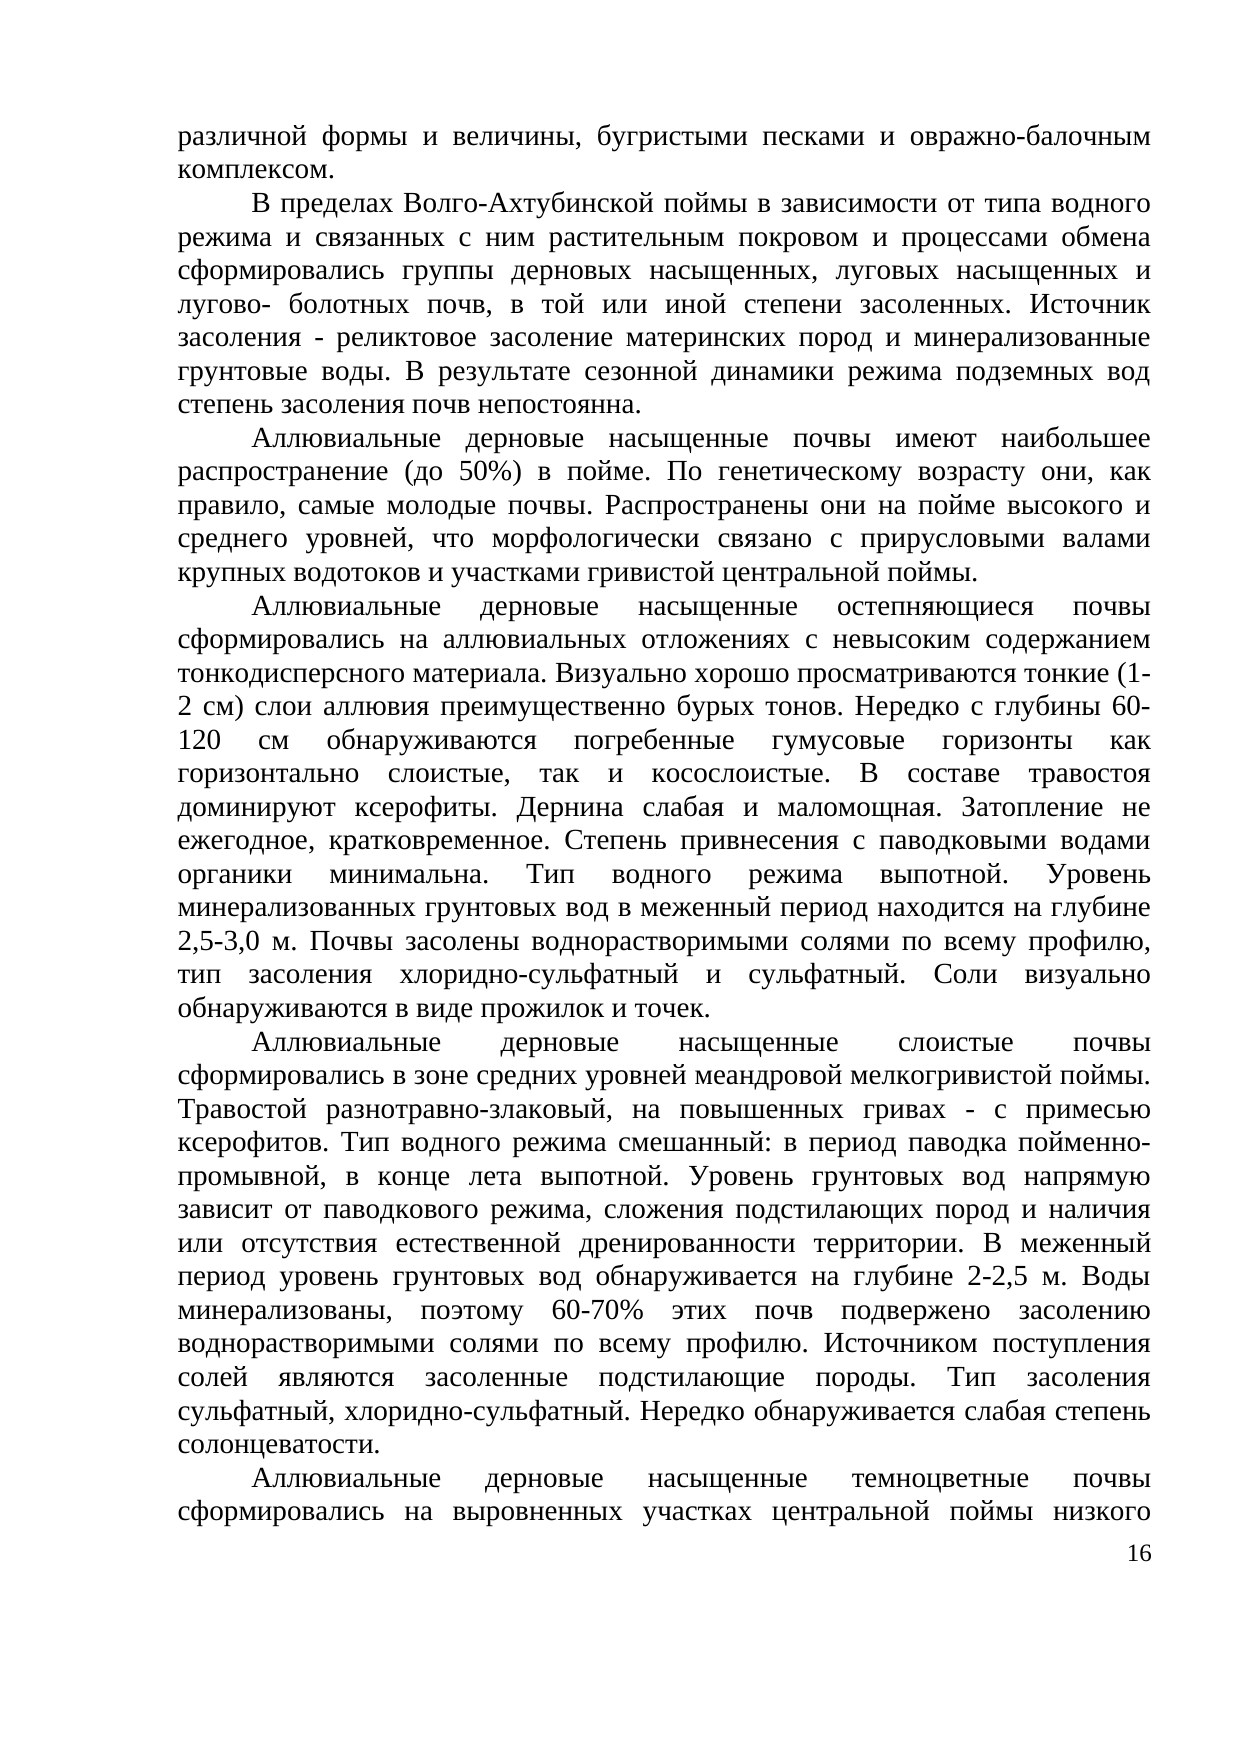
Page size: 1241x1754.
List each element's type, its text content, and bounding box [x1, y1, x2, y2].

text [177, 1460, 1152, 1527]
text Аллювиальные дерновые насыщенные слоистые почвы сформировались в зоне средних уровней меандровой мелкогривистой поймы. Травостой разнотравно-злаковый, на повышенных гривах - с примесью ксерофитов. Тип водного режима смешанный: в период паводка пойменно-промывной, в конце лета выпотной. Уровень грунтовых вод напрямую зависит от паводкового режима, сложения подстилающих пород и наличия или отсутствия естественной дренированности территории. В меженный период уровень грунтовых вод обнаруживается на глубине 2-2,5 м. Воды минерализованы, поэтому 60-70% этих почв подвержено засолению воднорастворимыми солями по всему профилю. Источником поступления солей являются засоленные подстилающие породы. Тип засоления сульфатный, хлоридно-сульфатный. Нередко обнаруживается слабая степень солонцеватости. [177, 1024, 1152, 1460]
text Аллювиальные дерновые насыщенные почвы имеют наибольшее распространение (до 50%) в пойме. По генетическому возрасту они, как правило, самые молодые почвы. Распространены они на пойме высокого и среднего уровней, что морфологически связано с прирусловыми валами крупных водотоков и участками гривистой центральной поймы. [177, 420, 1152, 588]
text Аллювиальные дерновые насыщенные остепняющиеся почвы сформировались на аллювиальных отложениях с невысоким содержанием тонкодисперсного материала. Визуально хорошо просматриваются тонкие (1-2 см) слои аллювия преимущественно бурых тонов. Нередко с глубины 60-120 см обнаруживаются погребенные гумусовые горизонты как горизонтально слоистые, так и косослоистые. В составе травостоя доминируют ксерофиты. Дернина слабая и маломощная. Затопление не ежегодное, кратковременное. Степень привнесения с паводковыми водами органики минимальна. Тип водного режима выпотной. Уровень минерализованных грунтовых вод в меженный период находится на глубине 2,5-3,0 м. Почвы засолены воднорастворимыми солями по всему профилю, тип засоления хлоридно-сульфатный и сульфатный. Соли визуально обнаруживаются в виде прожилок и точек. [177, 588, 1152, 1024]
text В пределах Волго-Ахтубинской поймы в зависимости от типа водного режима и связанных с ним растительным покровом и процессами обмена сформировались группы дерновых насыщенных, луговых насыщенных и лугово- болотных почв, в той или иной степени засоленных. Источник засоления - реликтовое засоление материнских пород и минерализованные грунтовые воды. В результате сезонной динамики режима подземных вод степень засоления почв непостоянна. [177, 185, 1152, 420]
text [177, 118, 1152, 185]
